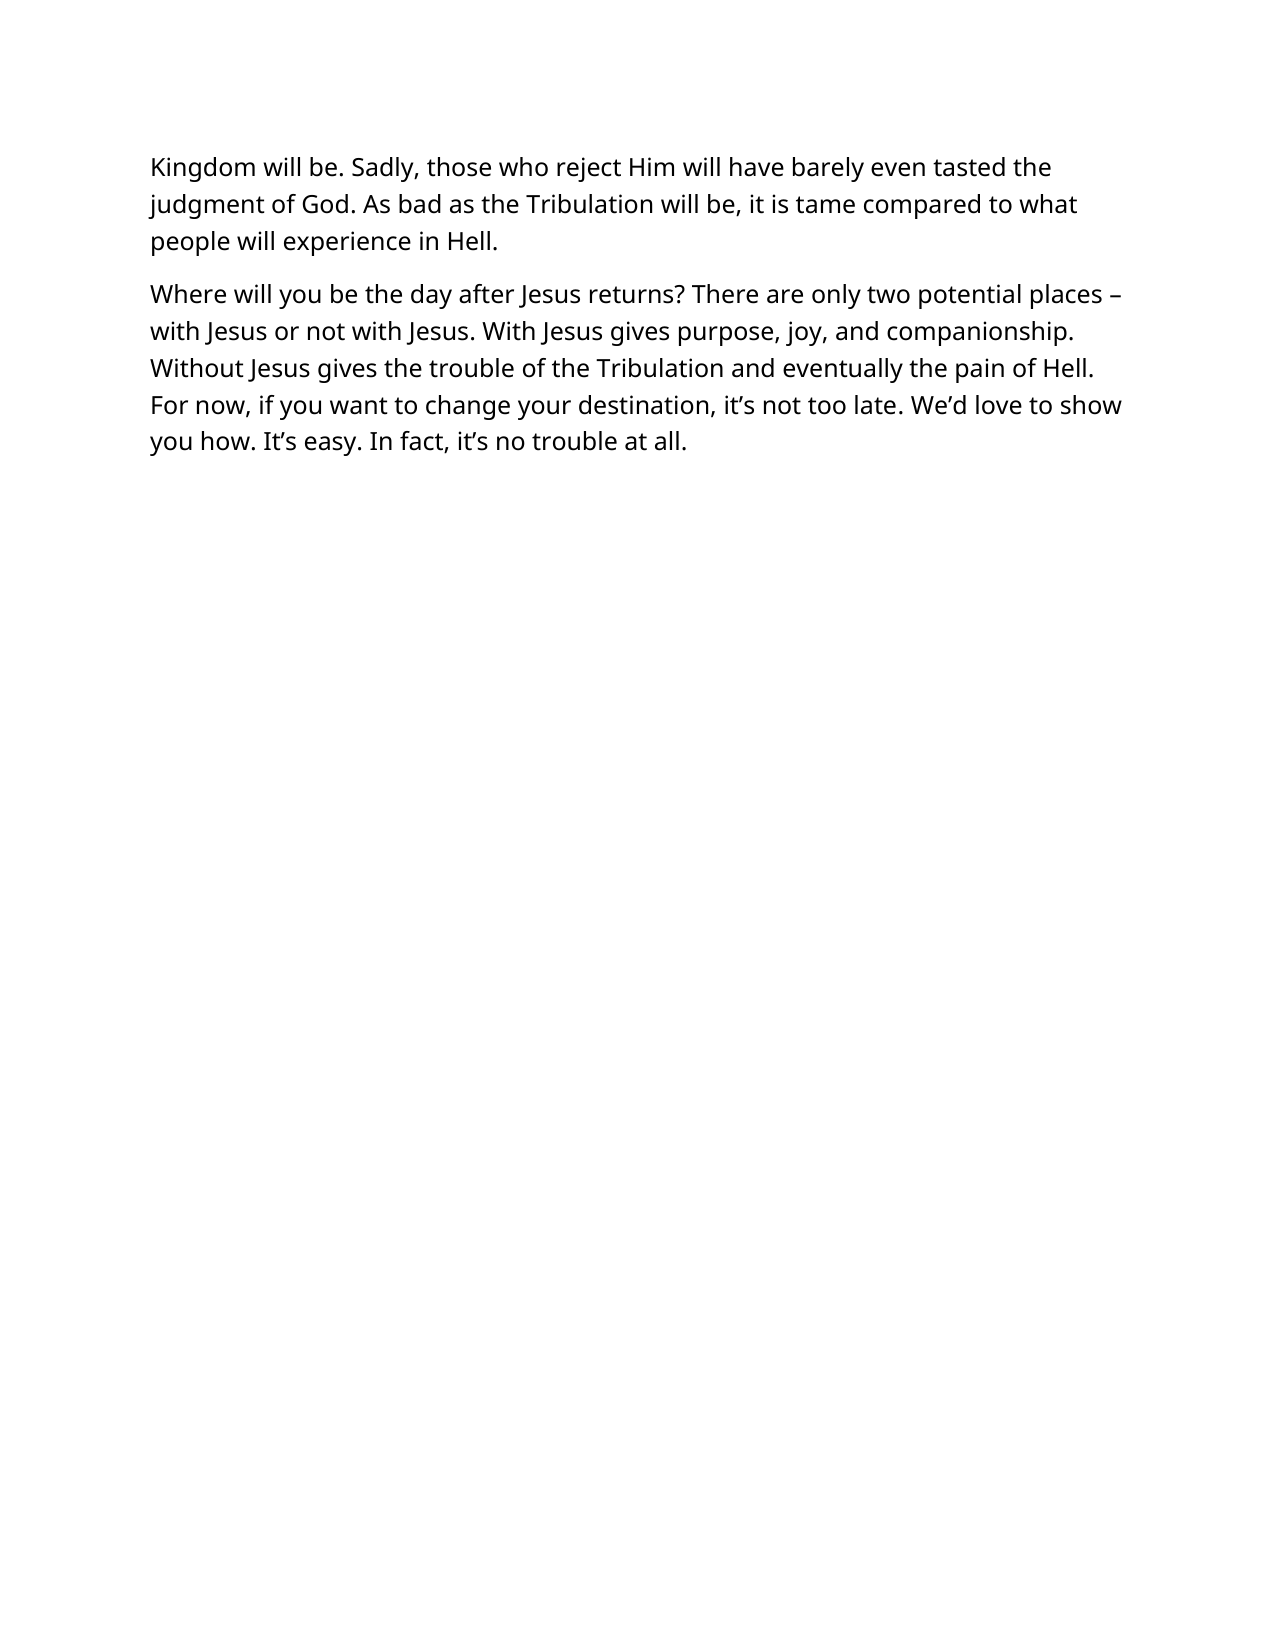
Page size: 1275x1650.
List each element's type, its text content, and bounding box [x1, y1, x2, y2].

text Where will you be the day after Jesus returns? There are only two potential places – with Jesus or not with Jesus. With Jesus gives purpose, joy, and companionship. Without Jesus gives the trouble of the Tribulation and eventually the pain of Hell. For now, if you want to change your destination, it’s not too late. We’d love to show you how. It’s easy. In fact, it’s no trouble at all. [150, 277, 1125, 458]
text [150, 150, 1125, 258]
